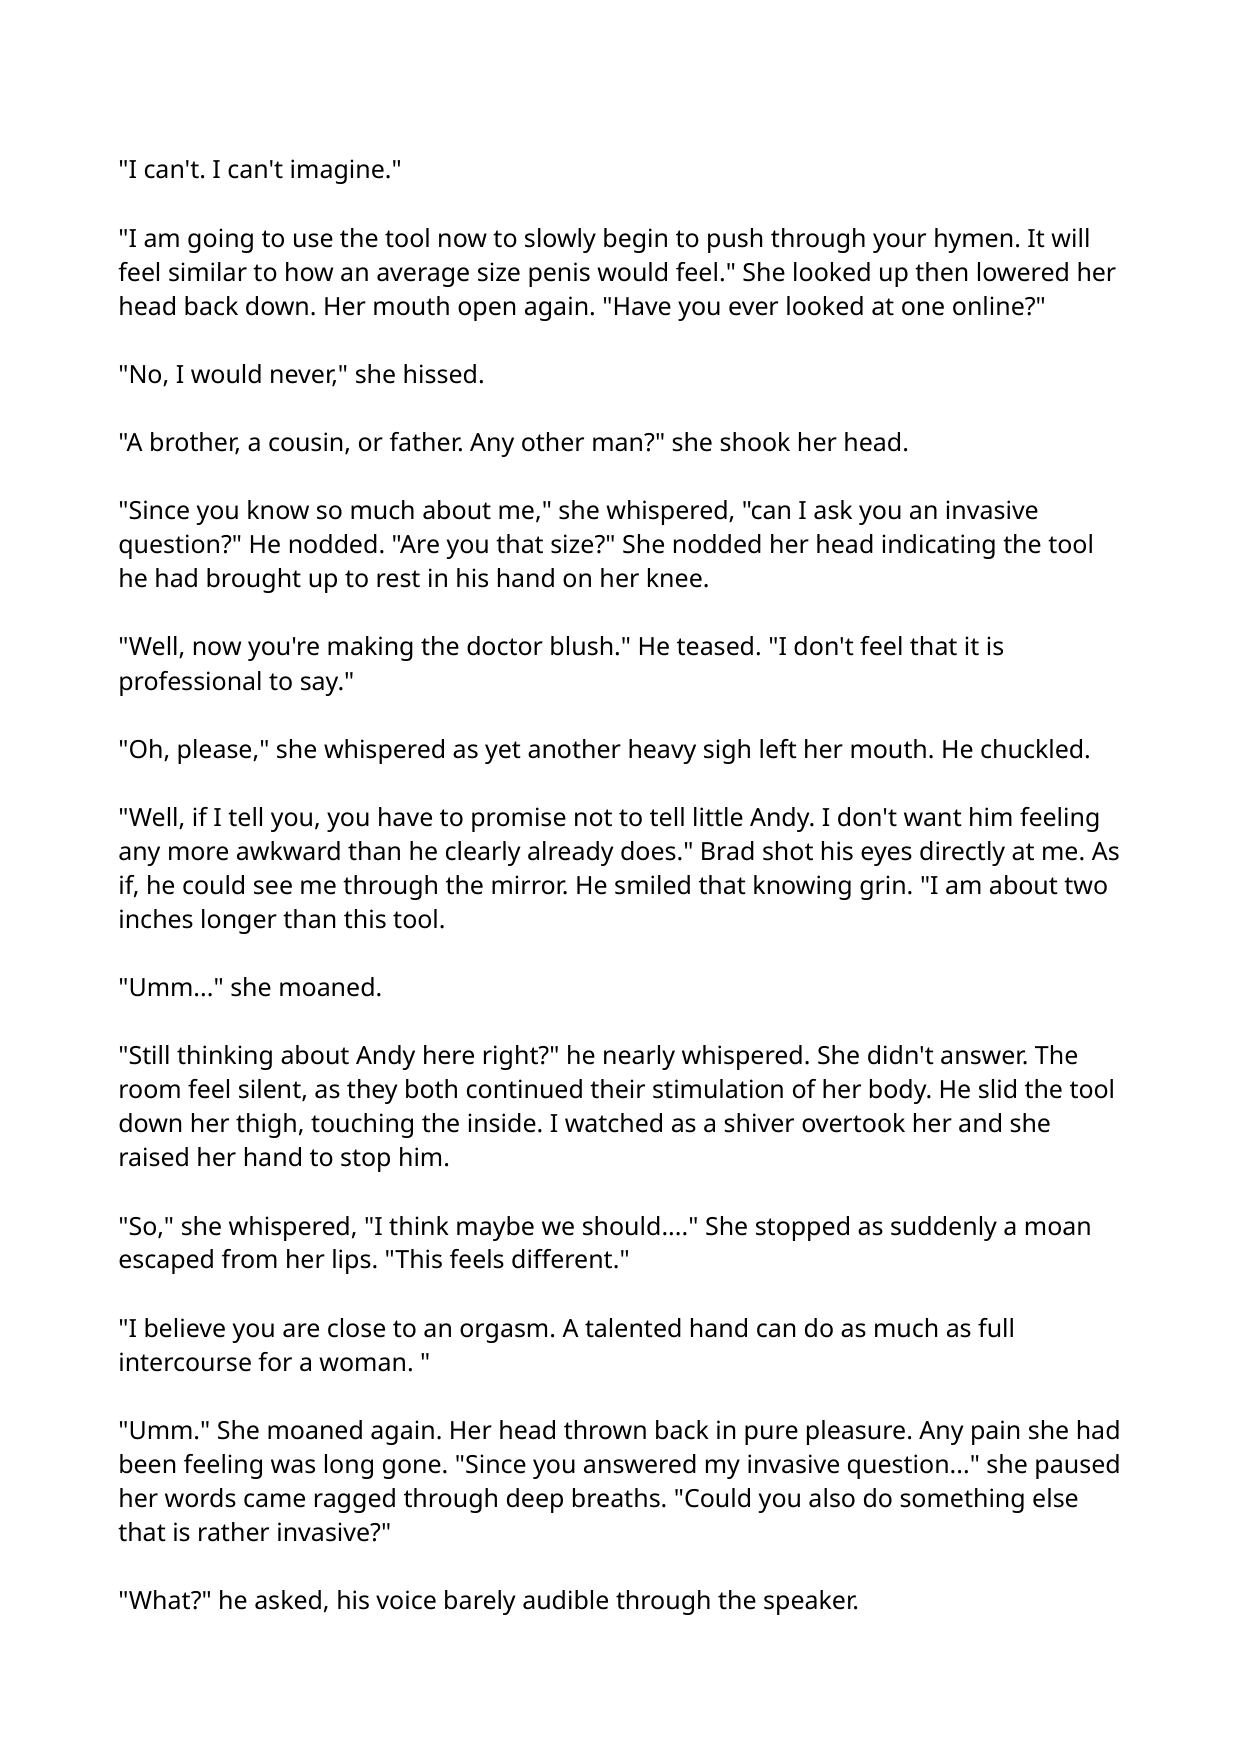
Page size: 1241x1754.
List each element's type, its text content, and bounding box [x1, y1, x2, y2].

text "No, I would never," she hissed. [118, 357, 1122, 391]
text "So," she whispered, "I think maybe we should...." She stopped as suddenly a moan escaped from her lips. "This feels different." [118, 1208, 1122, 1276]
text "I am going to use the tool now to slowly begin to push through your hymen. It will feel similar to how an average size penis would feel." She looked up then lowered her head back down. Her mouth open again. "Have you ever looked at one online?" [118, 220, 1122, 322]
text "Umm." She moaned again. Her head thrown back in pure pleasure. Any pain she had been feeling was long gone. "Since you answered my invasive question..." she paused her words came ragged through deep breaths. "Could you also do something else that is rather invasive?" [118, 1412, 1122, 1549]
text "I can't. I can't imagine." [118, 152, 1122, 186]
text "Since you know so much about me," she whispered, "can I ask you an invasive question?" He nodded. "Are you that size?" She nodded her head indicating the tool he had brought up to rest in his hand on her knee. [118, 493, 1122, 595]
text "Still thinking about Andy here right?" he nearly whispered. She didn't answer. The room feel silent, as they both continued their stimulation of her body. He slid the tool down her thigh, touching the inside. I watched as a shiver overtook her and she raised her hand to stop him. [118, 1038, 1122, 1174]
text "A brother, a cousin, or father. Any other man?" she shook her head. [118, 425, 1122, 459]
text "I believe you are close to an orgasm. A talented hand can do as much as full intercourse for a woman. " [118, 1310, 1122, 1378]
text "Well, now you're making the doctor blush." He teased. "I don't feel that it is professional to say." [118, 629, 1122, 697]
text "Umm..." she moaned. [118, 970, 1122, 1004]
text "Well, if I tell you, you have to promise not to tell little Andy. I don't want him feeling any more awkward than he clearly already does." Brad shot his eyes directly at me. As if, he could see me through the mirror. He smiled that knowing grin. "I am about two inches longer than this tool. [118, 799, 1122, 936]
text "Oh, please," she whispered as yet another heavy sigh left her mouth. He chuckled. [118, 731, 1122, 765]
text "What?" he asked, his voice barely audible through the speaker. [118, 1583, 1122, 1617]
